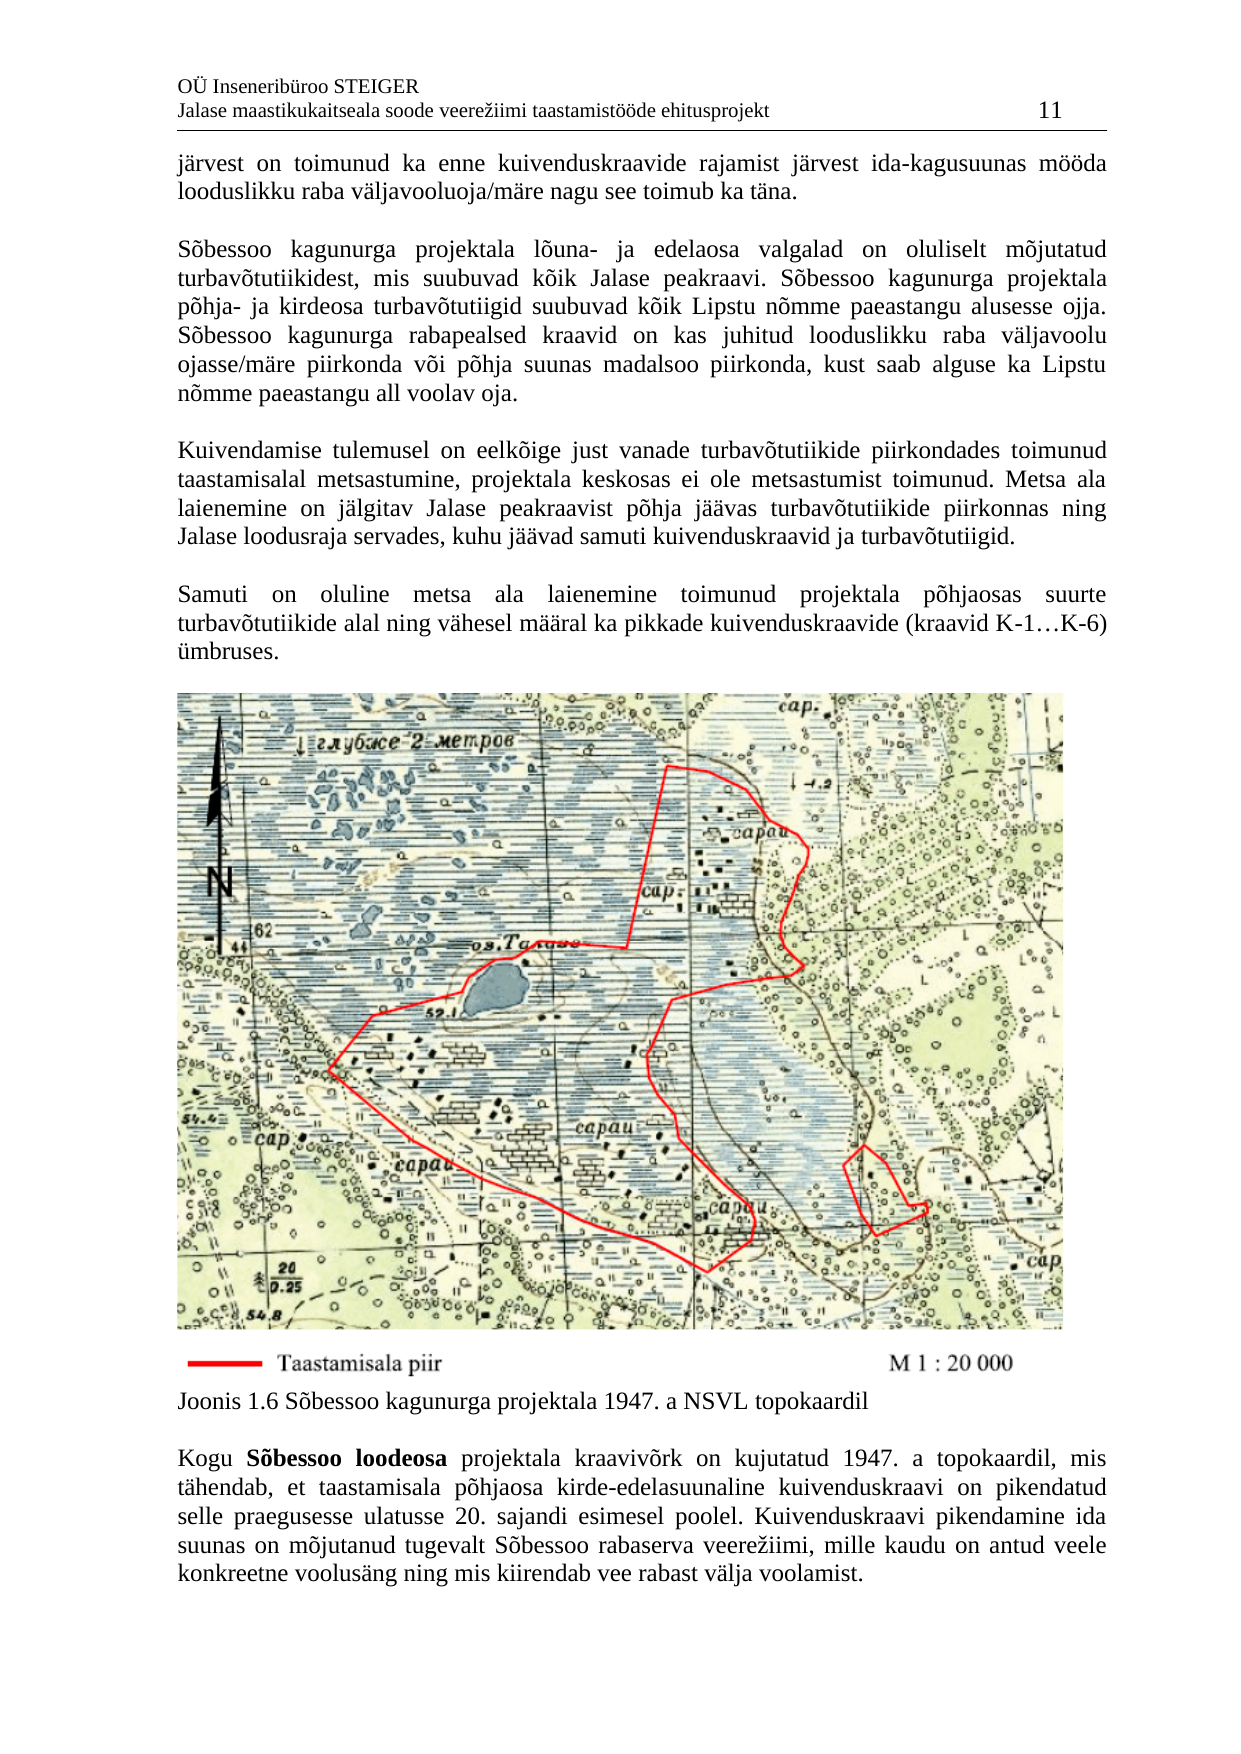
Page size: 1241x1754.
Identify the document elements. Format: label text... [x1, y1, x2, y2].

text Sõbessoo kagunurga projektala lõuna- ja edelaosa valgalad on oluliselt mõjutatud turbavõtutiikidest, mis suubuvad kõik Jalase peakraavi. Sõbessoo kagunurga projektala põhja- ja kirdeosa turbavõtutiigid suubuvad kõik Lipstu nõmme paeastangu alusesse ojja. Sõbessoo kagunurga rabapealsed kraavid on kas juhitud looduslikku raba väljavoolu ojasse/märe piirkonda või põhja suunas madalsoo piirkonda, kust saab alguse ka Lipstu nõmme paeastangu all voolav oja. [177, 234, 1107, 406]
picture [177, 693, 1064, 1386]
text Kuivendamise tulemusel on eelkõige just vanade turbavõtutiikide piirkondades toimunud taastamisalal metsastumine, projektala keskosas ei ole metsastumist toimunud. Metsa ala laienemine on jälgitav Jalase peakraavist põhja jäävas turbavõtutiikide piirkonnas ning Jalase loodusraja servades, kuhu jäävad samuti kuivenduskraavid ja turbavõtutiigid. [177, 435, 1107, 550]
text Samuti on oluline metsa ala laienemine toimunud projektala põhjaosas suurte turbavõtutiikide alal ning vähesel määral ka pikkade kuivenduskraavide (kraavid K-1…K-6) ümbruses. [177, 579, 1107, 665]
text Kogu Sõbessoo loodeosa projektala kraavivõrk on kujutatud 1947. a topokaardil, mis tähendab, et taastamisala põhjaosa kirde-edelasuunaline kuivenduskraavi on pikendatud selle praegusesse ulatusse 20. sajandi esimesel poolel. Kuivenduskraavi pikendamine ida suunas on mõjutanud tugevalt Sõbessoo rabaserva veerežiimi, mille kaudu on antud veele konkreetne voolusäng ning mis kiirendab vee rabast välja voolamist. [177, 1443, 1107, 1587]
text Joonis 1.6 Sõbessoo kagunurga projektala 1947. a NSVL topokaardil [177, 1386, 1107, 1415]
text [177, 148, 1107, 205]
